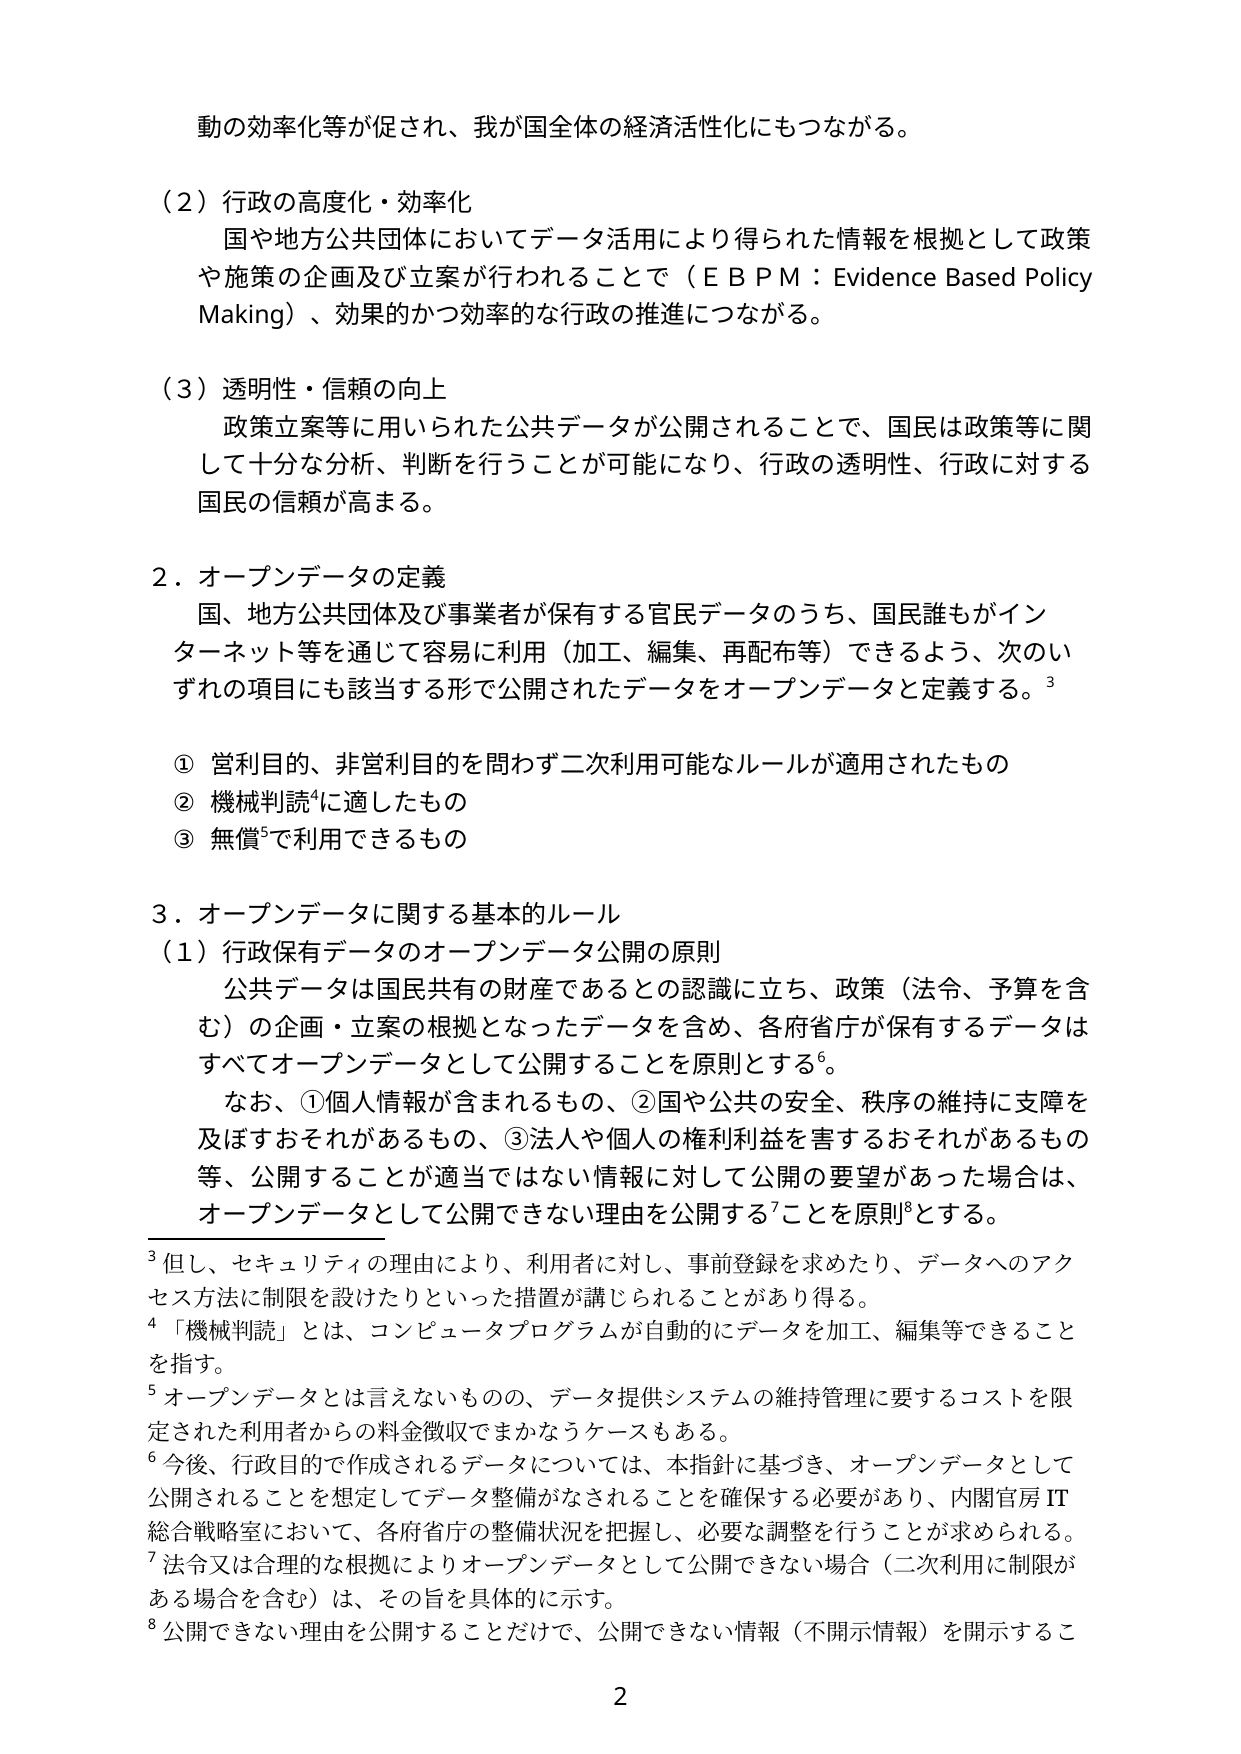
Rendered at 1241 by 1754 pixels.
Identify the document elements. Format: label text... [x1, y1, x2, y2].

text 政策立案等に用いられた公共データが公開されることで、国民は政策等に関して十分な分析、判断を行うことが可能になり、行政の透明性、行政に対する国民の信頼が高まる。 [198, 406, 1092, 519]
list 無償で利用できるもの [173, 819, 1092, 856]
text なお、①個人情報が含まれるもの、②国や公共の安全、秩序の維持に支障を及ぼすおそれがあるもの、③法人や個人の権利利益を害するおそれがあるもの等、公開することが適当ではない情報に対して公開の要望があった場合は、オープンデータとして公開できない理由を公開することを原則とする。 [198, 1081, 1092, 1231]
text （１）行政保有データのオープンデータ公開の原則 [148, 931, 1092, 969]
list 営利目的、非営利目的を問わず二次利用可能なルールが適用されたもの [173, 744, 1092, 781]
text （３）透明性・信頼の向上 [148, 369, 1092, 406]
text ３．オープンデータに関する基本的ルール [148, 894, 1092, 931]
text 公共データは国民共有の財産であるとの認識に立ち、政策（法令、予算を含む）の企画・立案の根拠となったデータを含め、各府省庁が保有するデータはすべてオープンデータとして公開することを原則とする。 [198, 969, 1092, 1081]
list 機械判読に適したもの [173, 781, 1092, 819]
text （２）行政の高度化・効率化 [148, 181, 1092, 219]
text 国、地方公共団体及び事業者が保有する官民データのうち、国民誰もがインターネット等を通じて容易に利用（加工、編集、再配布等）できるよう、次のいずれの項目にも該当する形で公開されたデータをオープンデータと定義する。 [173, 594, 1092, 706]
text ２．オープンデータの定義 [148, 556, 1092, 594]
text 国や地方公共団体においてデータ活用により得られた情報を根拠として政策や施策の企画及び立案が行われることで（ＥＢＰＭ：Evidence Based Policy Making）、効果的かつ効率的な行政の推進につながる。 [198, 219, 1092, 331]
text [198, 106, 1092, 144]
